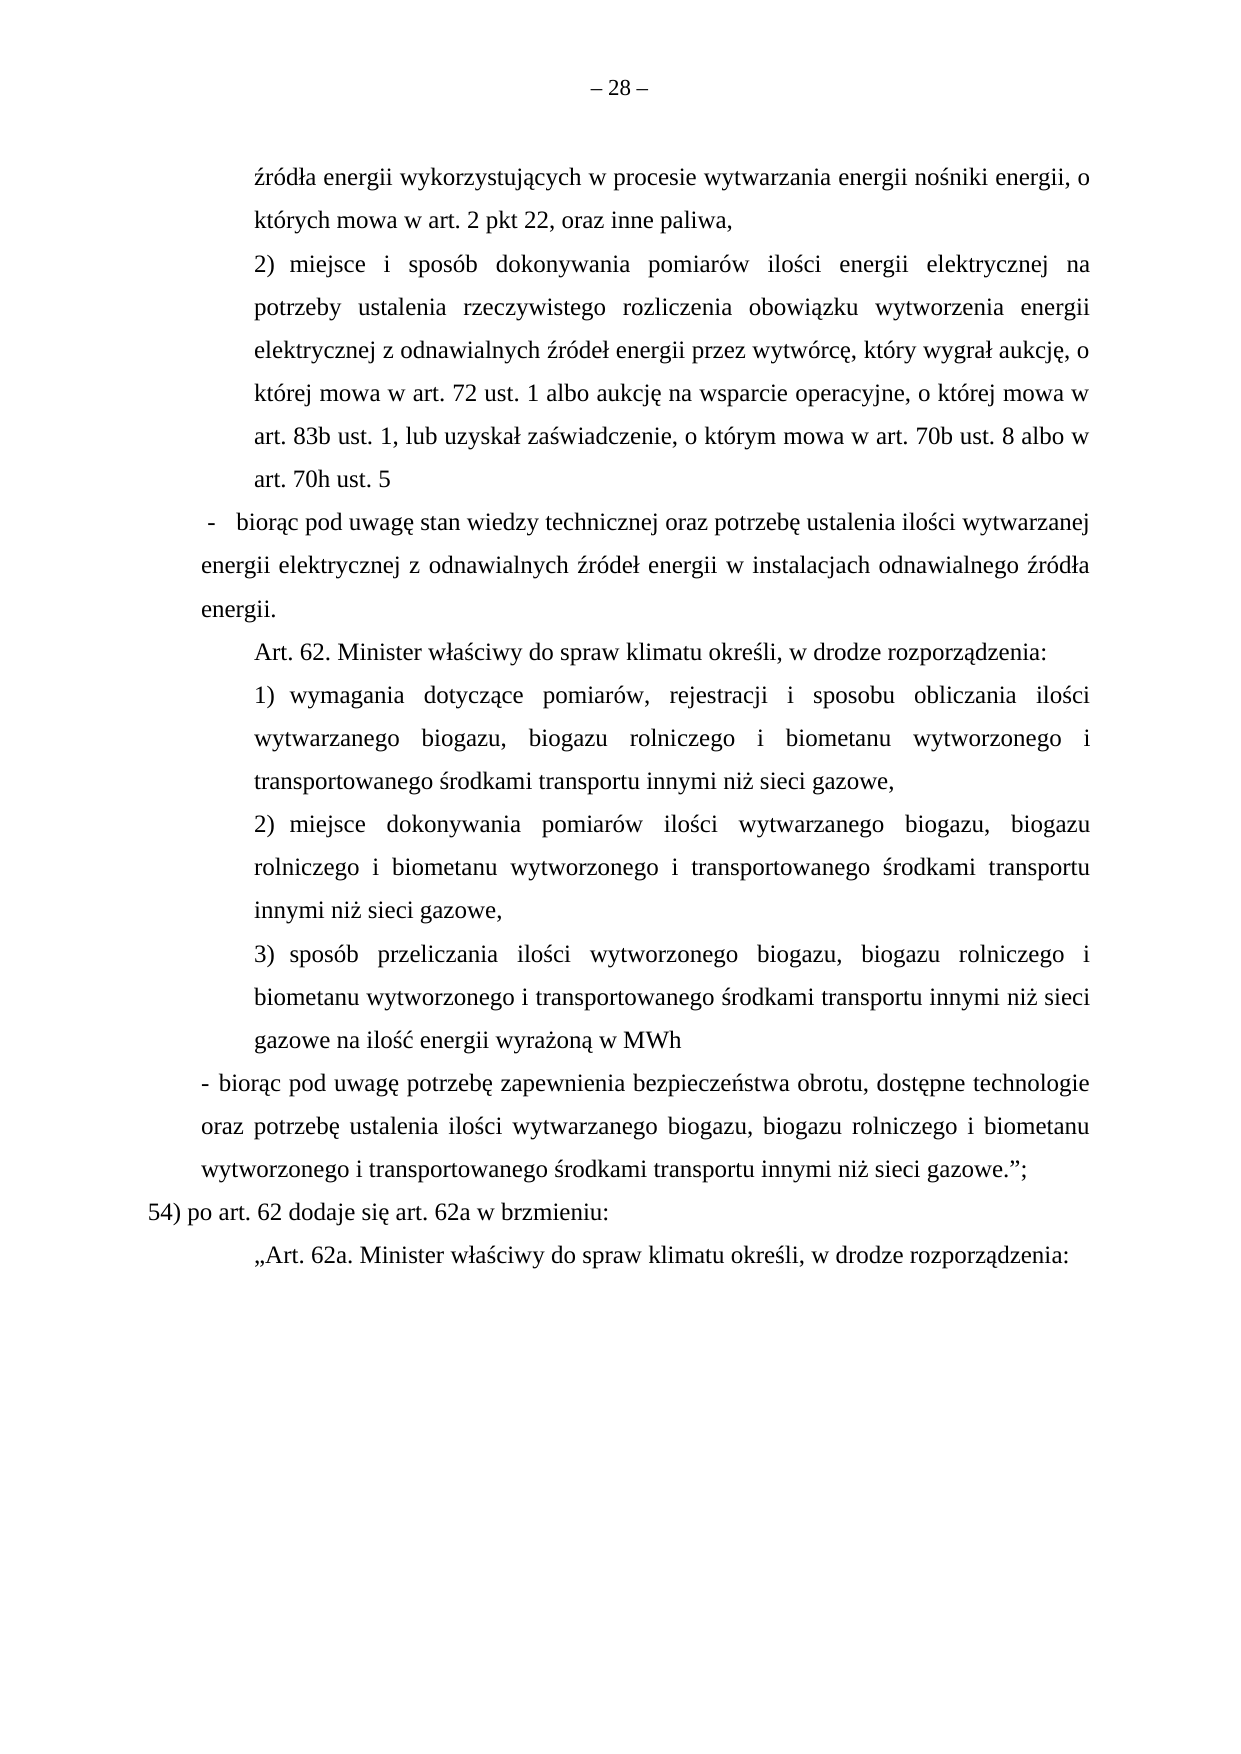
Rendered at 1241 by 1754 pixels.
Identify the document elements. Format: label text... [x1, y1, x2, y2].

text 1) wymagania dotyczące pomiarów, rejestracji i sposobu obliczania ilości wytwarzanego biogazu, biogazu rolniczego i biometanu wytworzonego i transportowanego środkami transportu innymi niż sieci gazowe, [254, 680, 1091, 795]
text Art. 62. Minister właściwy do spraw klimatu określi, w drodze rozporządzenia: [201, 637, 1091, 666]
text „Art. 62a. Minister właściwy do spraw klimatu określi, w drodze rozporządzenia: [201, 1241, 1091, 1269]
text 3) sposób przeliczania ilości wytworzonego biogazu, biogazu rolniczego i biometanu wytworzonego i transportowanego środkami transportu innymi niż sieci gazowe na ilość energii wyrażoną w MWh [254, 939, 1091, 1054]
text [254, 162, 1091, 234]
text 2) miejsce i sposób dokonywania pomiarów ilości energii elektrycznej na potrzeby ustalenia rzeczywistego rozliczenia obowiązku wytworzenia energii elektrycznej z odnawialnych źródeł energii przez wytwórcę, który wygrał aukcję, o której mowa w art. 72 ust. 1 albo aukcję na wsparcie operacyjne, o której mowa w art. 83b ust. 1, lub uzyskał zaświadczenie, o którym mowa w art. 70b ust. 8 albo w art. 70h ust. 5 [254, 249, 1091, 493]
text - biorąc pod uwagę potrzebę zapewnienia bezpieczeństwa obrotu, dostępne technologie oraz potrzebę ustalenia ilości wytwarzanego biogazu, biogazu rolniczego i biometanu wytworzonego i transportowanego środkami transportu innymi niż sieci gazowe.”; [201, 1068, 1091, 1183]
text 2) miejsce dokonywania pomiarów ilości wytwarzanego biogazu, biogazu rolniczego i biometanu wytworzonego i transportowanego środkami transportu innymi niż sieci gazowe, [254, 809, 1091, 924]
text - biorąc pod uwagę stan wiedzy technicznej oraz potrzebę ustalenia ilości wytwarzanej energii elektrycznej z odnawialnych źródeł energii w instalacjach odnawialnego źródła energii. [201, 507, 1091, 622]
text 54) po art. 62 dodaje się art. 62a w brzmieniu: [148, 1197, 1091, 1226]
